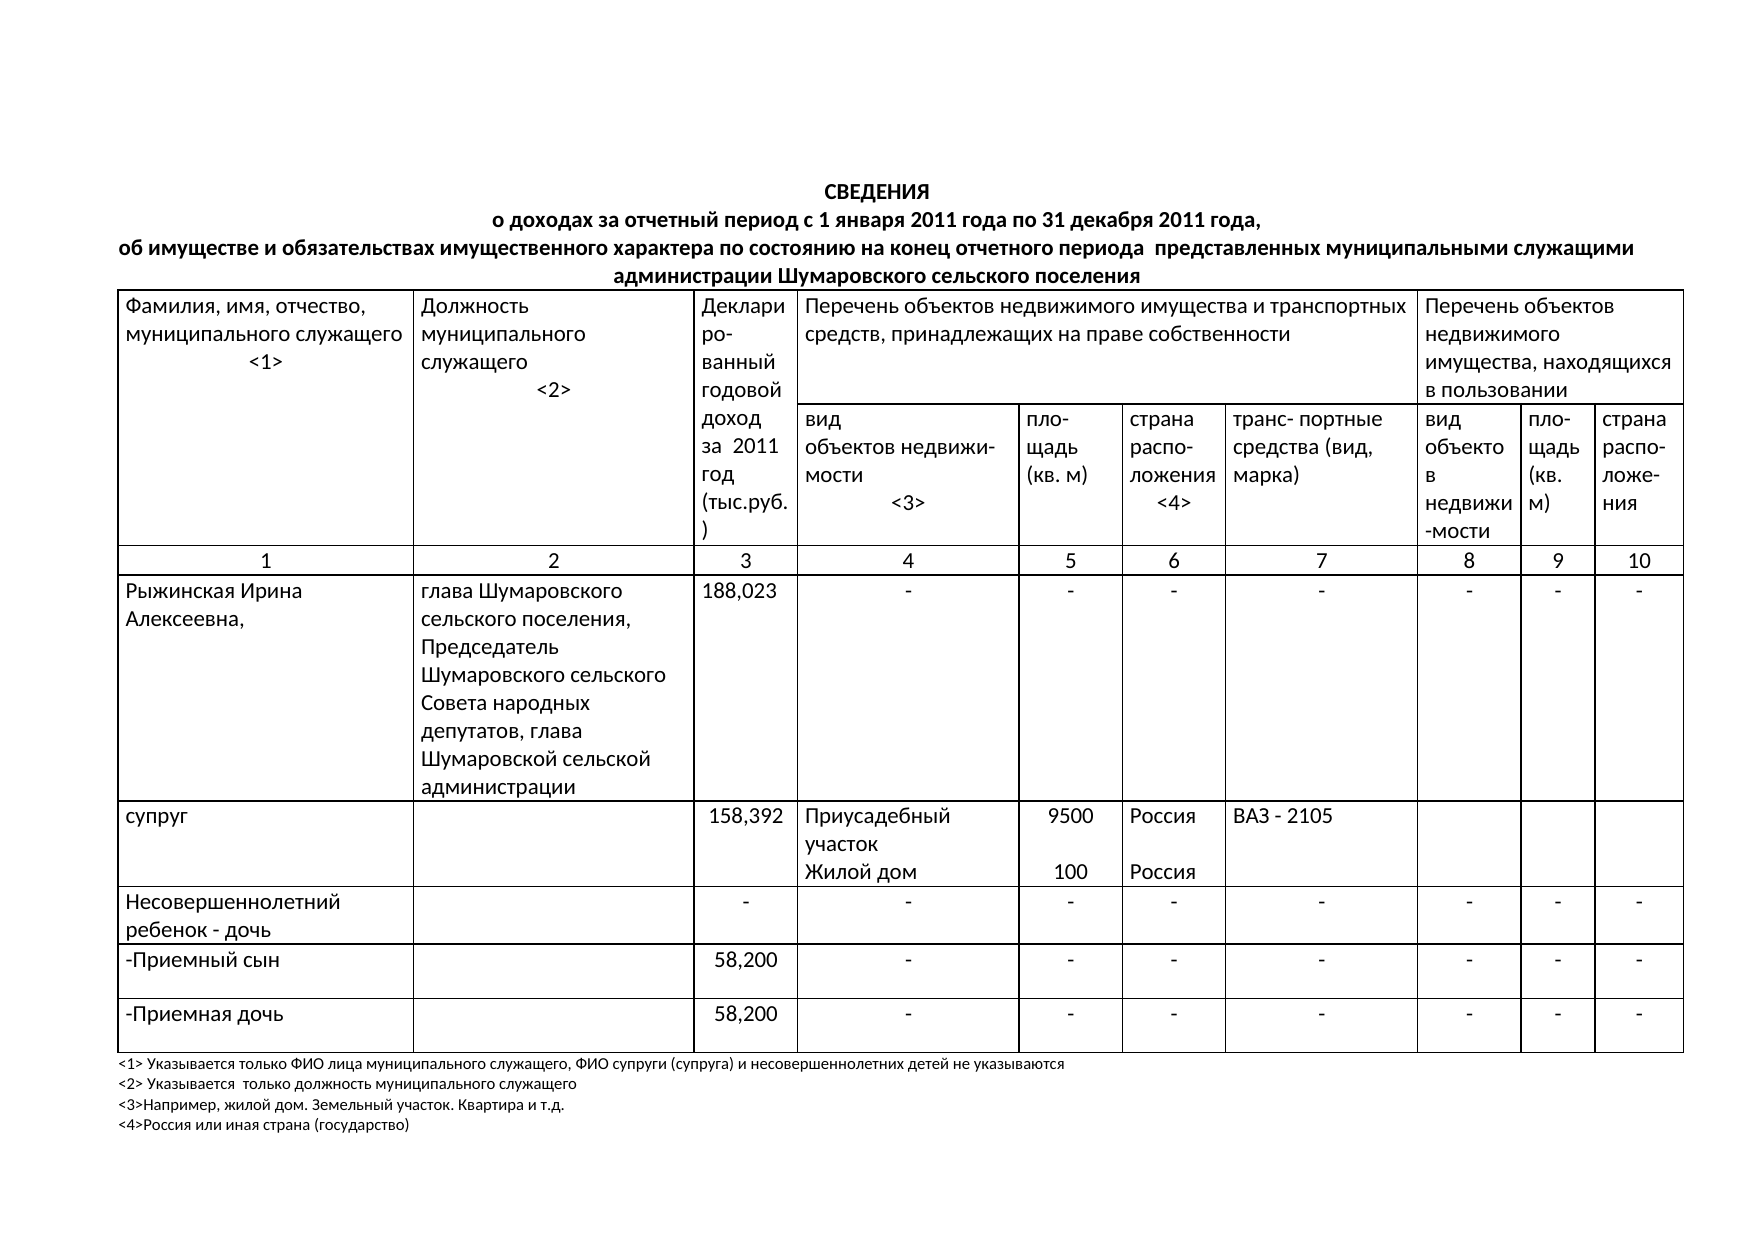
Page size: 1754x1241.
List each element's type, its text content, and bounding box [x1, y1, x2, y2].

table_cell страна распо- ложе-ния [1596, 405, 1683, 544]
table_cell 8 [1418, 546, 1520, 574]
table_cell - [1123, 945, 1225, 997]
table_cell 188,023 [695, 576, 797, 800]
table_cell - [1522, 999, 1594, 1052]
table_cell - [1596, 999, 1683, 1052]
table_cell - [1226, 887, 1417, 943]
table_cell пло-щадь (кв. м) [1020, 405, 1122, 544]
table_cell 4 [798, 546, 1018, 574]
table_cell 58,200 [695, 945, 797, 997]
table_cell 158,392 [695, 802, 797, 886]
table_cell Несовершеннолетний ребенок - дочь [119, 887, 413, 943]
table_cell [414, 945, 693, 997]
table_cell -Приемный сын [119, 945, 413, 997]
table_cell 2 [414, 546, 693, 574]
table_cell [1418, 802, 1520, 886]
table_header Фамилия, имя, отчество, муниципального служащего <1> [119, 291, 413, 544]
table_cell - [1020, 887, 1122, 943]
table_cell Рыжинская Ирина Алексеевна, [119, 576, 413, 800]
text <4>Россия или иная страна (государство) [118, 1114, 1636, 1134]
table_cell глава Шумаровского сельского поселения, Председатель Шумаровского сельского Совета народных депутатов, глава Шумаровской сельской администрации [414, 576, 693, 800]
table_cell 6 [1123, 546, 1225, 574]
table_cell - [798, 887, 1018, 943]
table_cell ВАЗ - 2105 [1226, 802, 1417, 886]
table_cell - [1522, 945, 1594, 997]
table_cell - [1123, 887, 1225, 943]
table_cell - [1226, 576, 1417, 800]
table_cell - [798, 576, 1018, 800]
table_cell - [1123, 576, 1225, 800]
table_cell вид объектов недвижи- мости <3> [798, 405, 1018, 544]
table_cell - [1123, 999, 1225, 1052]
table_cell - [1418, 999, 1520, 1052]
text <1> Указывается только ФИО лица муниципального служащего, ФИО супруги (супруга) и несовершеннолетних детей не указываются [118, 1053, 1636, 1073]
table_cell - [1522, 887, 1594, 943]
table_header Деклариро-ванный годовой доход за 2011 год (тыс.руб.) [695, 291, 797, 544]
table_cell [414, 999, 693, 1052]
table_cell - [1418, 576, 1520, 800]
table_cell - [1418, 945, 1520, 997]
table_header Перечень объектов недвижимого имущества и транспортных средств, принадлежащих на праве собственности [798, 291, 1417, 403]
table_cell 7 [1226, 546, 1417, 574]
table_cell [1522, 802, 1594, 886]
text об имуществе и обязательствах имущественного характера по состоянию на конец отчетного периода представленных муниципальными служащими [118, 233, 1636, 261]
table_cell супруг [119, 802, 413, 886]
table_cell 9500 100 [1020, 802, 1122, 886]
table_cell - [1596, 576, 1683, 800]
table_cell пло-щадь (кв. м) [1522, 405, 1594, 544]
table_cell Россия Россия [1123, 802, 1225, 886]
text <3>Например, жилой дом. Земельный участок. Квартира и т.д. [118, 1094, 1636, 1114]
table_cell - [695, 887, 797, 943]
table_cell 1 [119, 546, 413, 574]
text администрации Шумаровского сельского поселения [118, 261, 1636, 289]
table_cell - [798, 999, 1018, 1052]
table_cell - [1596, 887, 1683, 943]
table_cell 5 [1020, 546, 1122, 574]
table_cell 9 [1522, 546, 1594, 574]
text о доходах за отчетный период с 1 января 2011 года по 31 декабря 2011 года, [118, 205, 1636, 233]
table_cell - [1418, 887, 1520, 943]
table_cell - [1020, 999, 1122, 1052]
table_cell - [1020, 945, 1122, 997]
table_cell -Приемная дочь [119, 999, 413, 1052]
text <2> Указывается только должность муниципального служащего [118, 1073, 1636, 1094]
table_cell - [798, 945, 1018, 997]
table_cell вид объектов недвижи-мости [1418, 405, 1520, 544]
table_cell [414, 887, 693, 943]
table_cell - [1226, 945, 1417, 997]
table_cell страна распо- ложения <4> [1123, 405, 1225, 544]
table_header Перечень объектов недвижимого имущества, находящихся в пользовании [1418, 291, 1683, 403]
table_cell [414, 802, 693, 886]
table_cell - [1226, 999, 1417, 1052]
table_cell 10 [1596, 546, 1683, 574]
text СВЕДЕНИЯ [118, 177, 1636, 205]
table_cell - [1596, 945, 1683, 997]
table_cell Приусадебный участок Жилой дом [798, 802, 1018, 886]
table_header Должность муниципального служащего <2> [414, 291, 693, 544]
table_cell [1596, 802, 1683, 886]
table_cell транс- портные средства (вид, марка) [1226, 405, 1417, 544]
table_cell - [1020, 576, 1122, 800]
table_cell - [1522, 576, 1594, 800]
table_cell 3 [695, 546, 797, 574]
table_cell 58,200 [695, 999, 797, 1052]
